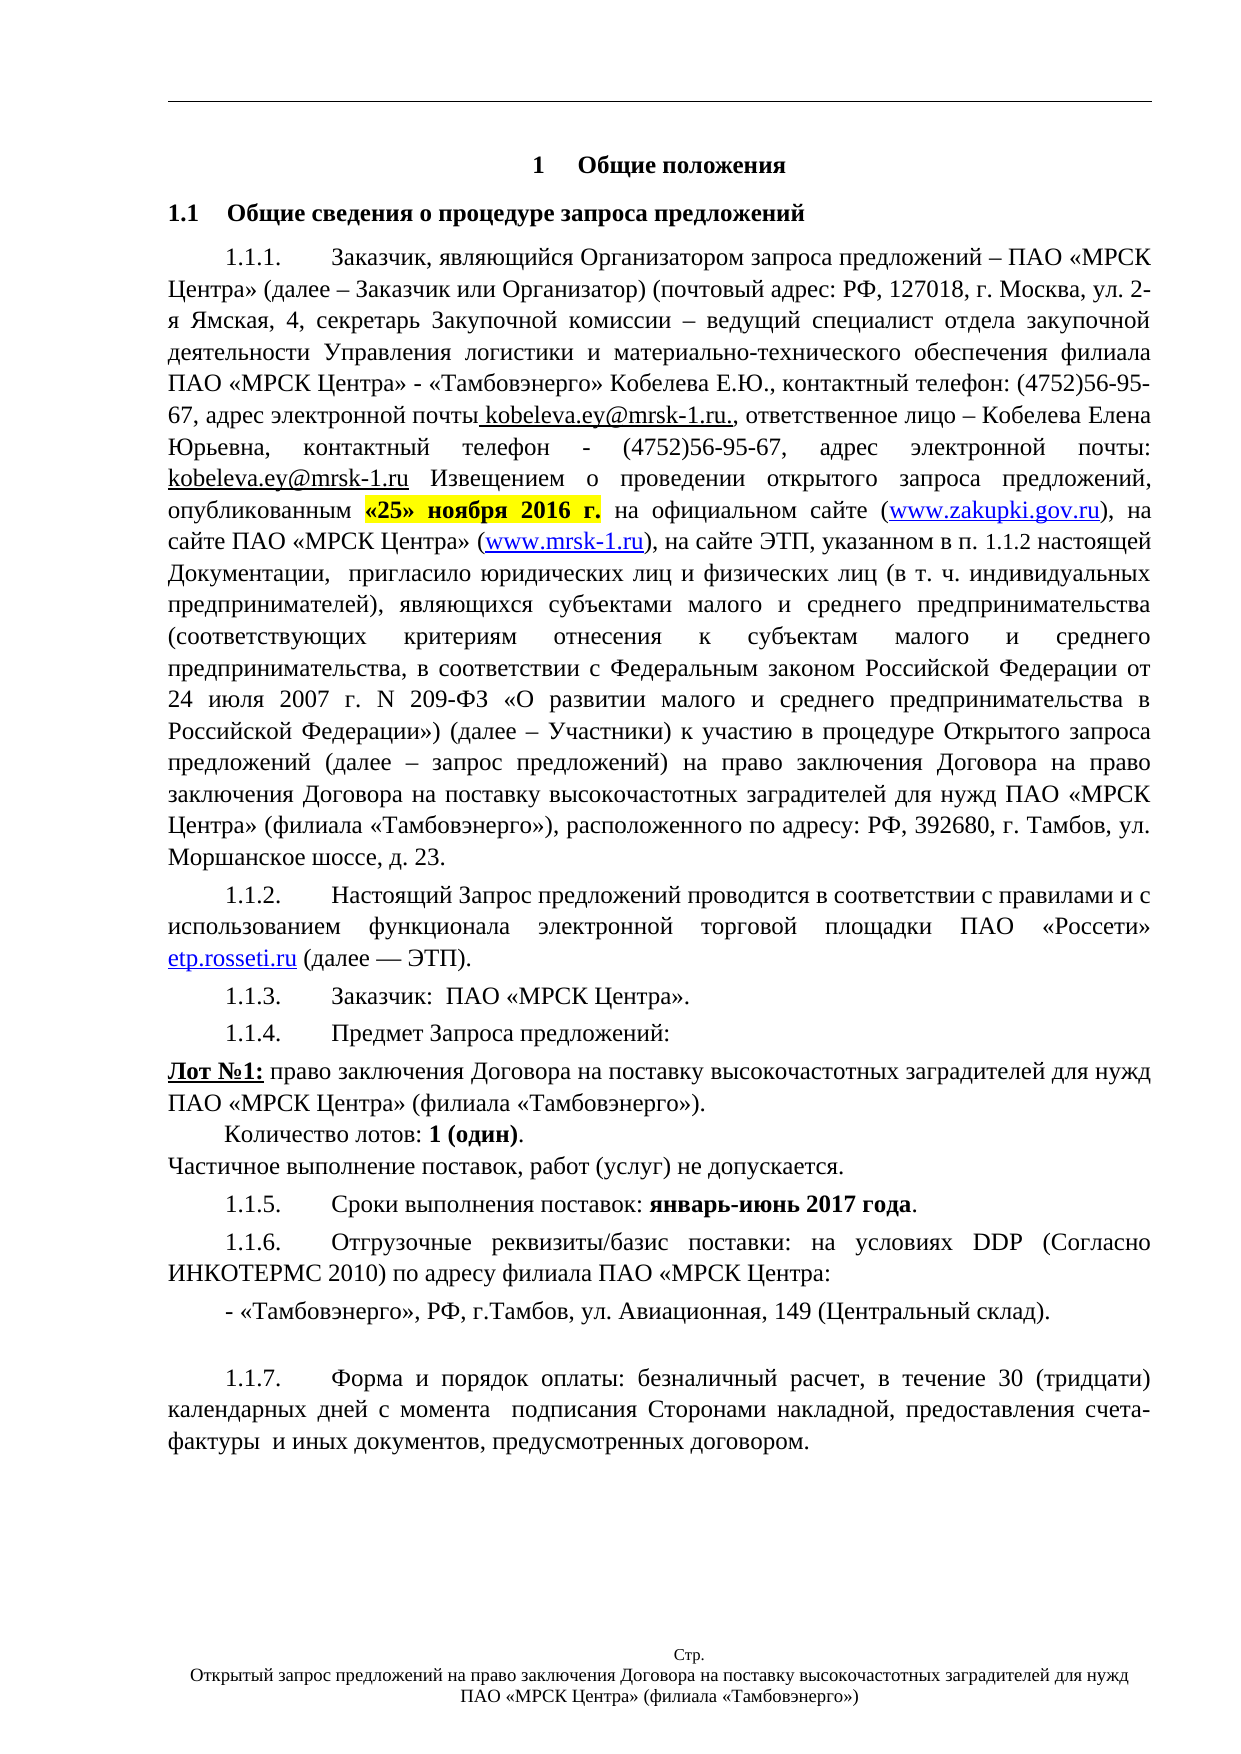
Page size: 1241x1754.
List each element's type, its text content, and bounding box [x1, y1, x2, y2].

text - «Тамбовэнерго», РФ, г.Тамбов, ул. Авиационная, 149 (Центральный склад). [225, 1296, 1152, 1325]
list Частичное выполнение поставок, работ (услуг) не допускается. [168, 1151, 1152, 1180]
subtitle Общие сведения о процедуре запроса предложений [168, 198, 1152, 227]
list Форма и порядок оплаты: безналичный расчет, в течение 30 (тридцати) календарных дней с момента подписания Сторонами накладной, предоставления счета-фактуры и иных документов, предусмотренных договором. [168, 1363, 1152, 1454]
text Лот №1: право заключения Договора на поставку высокочастотных заградителей для нужд ПАО «МРСК Центра» (филиала «Тамбовэнерго»). [168, 1056, 1152, 1117]
list Настоящий Запрос предложений проводится в соответствии с правилами и с использованием функционала электронной торговой площадки ПАО «Россети» etp.rosseti.ru (далее — ЭТП). [168, 880, 1152, 972]
list Заказчик: ПАО «МРСК Центра». [168, 981, 1152, 1009]
list Сроки выполнения поставок: январь-июнь 2017 года. [168, 1189, 1152, 1218]
subtitle Общие положения [166, 150, 1152, 179]
text Количество лотов: 1 (один). [168, 1119, 1152, 1148]
list Отгрузочные реквизиты/базис поставки: на условиях DDP (Согласно ИНКОТЕРМС 2010) по адресу филиала ПАО «МРСК Центра: [168, 1227, 1152, 1287]
list Предмет Запроса предложений: [168, 1018, 1152, 1047]
list Заказчик, являющийся Организатором запроса предложений – ПАО «МРСК Центра» (далее – Заказчик или Организатор) (почтовый адрес: РФ, 127018, г. Москва, ул. 2-я Ямская, 4, секретарь Закупочной комиссии – ведущий специалист отдела закупочной деятельности Управления логистики и материально-технического обеспечения филиала ПАО «МРСК Центра» - «Тамбовэнерго» Кобелева Е.Ю., контактный телефон: (4752)56-95-67, адрес электронной почты kobeleva.ey@mrsk-1.ru., ответственное лицо – Кобелева Елена Юрьевна, контактный телефон - (4752)56-95-67, адрес электронной почты: kobeleva.ey@mrsk-1.ru Извещением о проведении открытого запроса предложений, опубликованным «25» ноября 2016 г. на официальном сайте (www.zakupki.gov.ru), на сайте ПАО «МРСК Центра» (www.mrsk-1.ru), на сайте ЭТП, указанном в п. 1.1.2 настоящей Документации, пригласило юридических лиц и физических лиц (в т. ч. индивидуальных предпринимателей), являющихся субъектами малого и среднего предпринимательства (соответствующих критериям отнесения к субъектам малого и среднего предпринимательства, в соответствии с Федеральным законом Российской Федерации от 24 июля 2007 г. N 209-ФЗ «О развитии малого и среднего предпринимательства в Российской Федерации») (далее – Участники) к участию в процедуре Открытого запроса предложений (далее – запрос предложений) на право заключения Договора на право заключения Договора на поставку высокочастотных заградителей для нужд ПАО «МРСК Центра» (филиала «Тамбовэнерго»), расположенного по адресу: РФ, 392680, г. Тамбов, ул. Моршанское шоссе, д. 23. [168, 242, 1152, 871]
